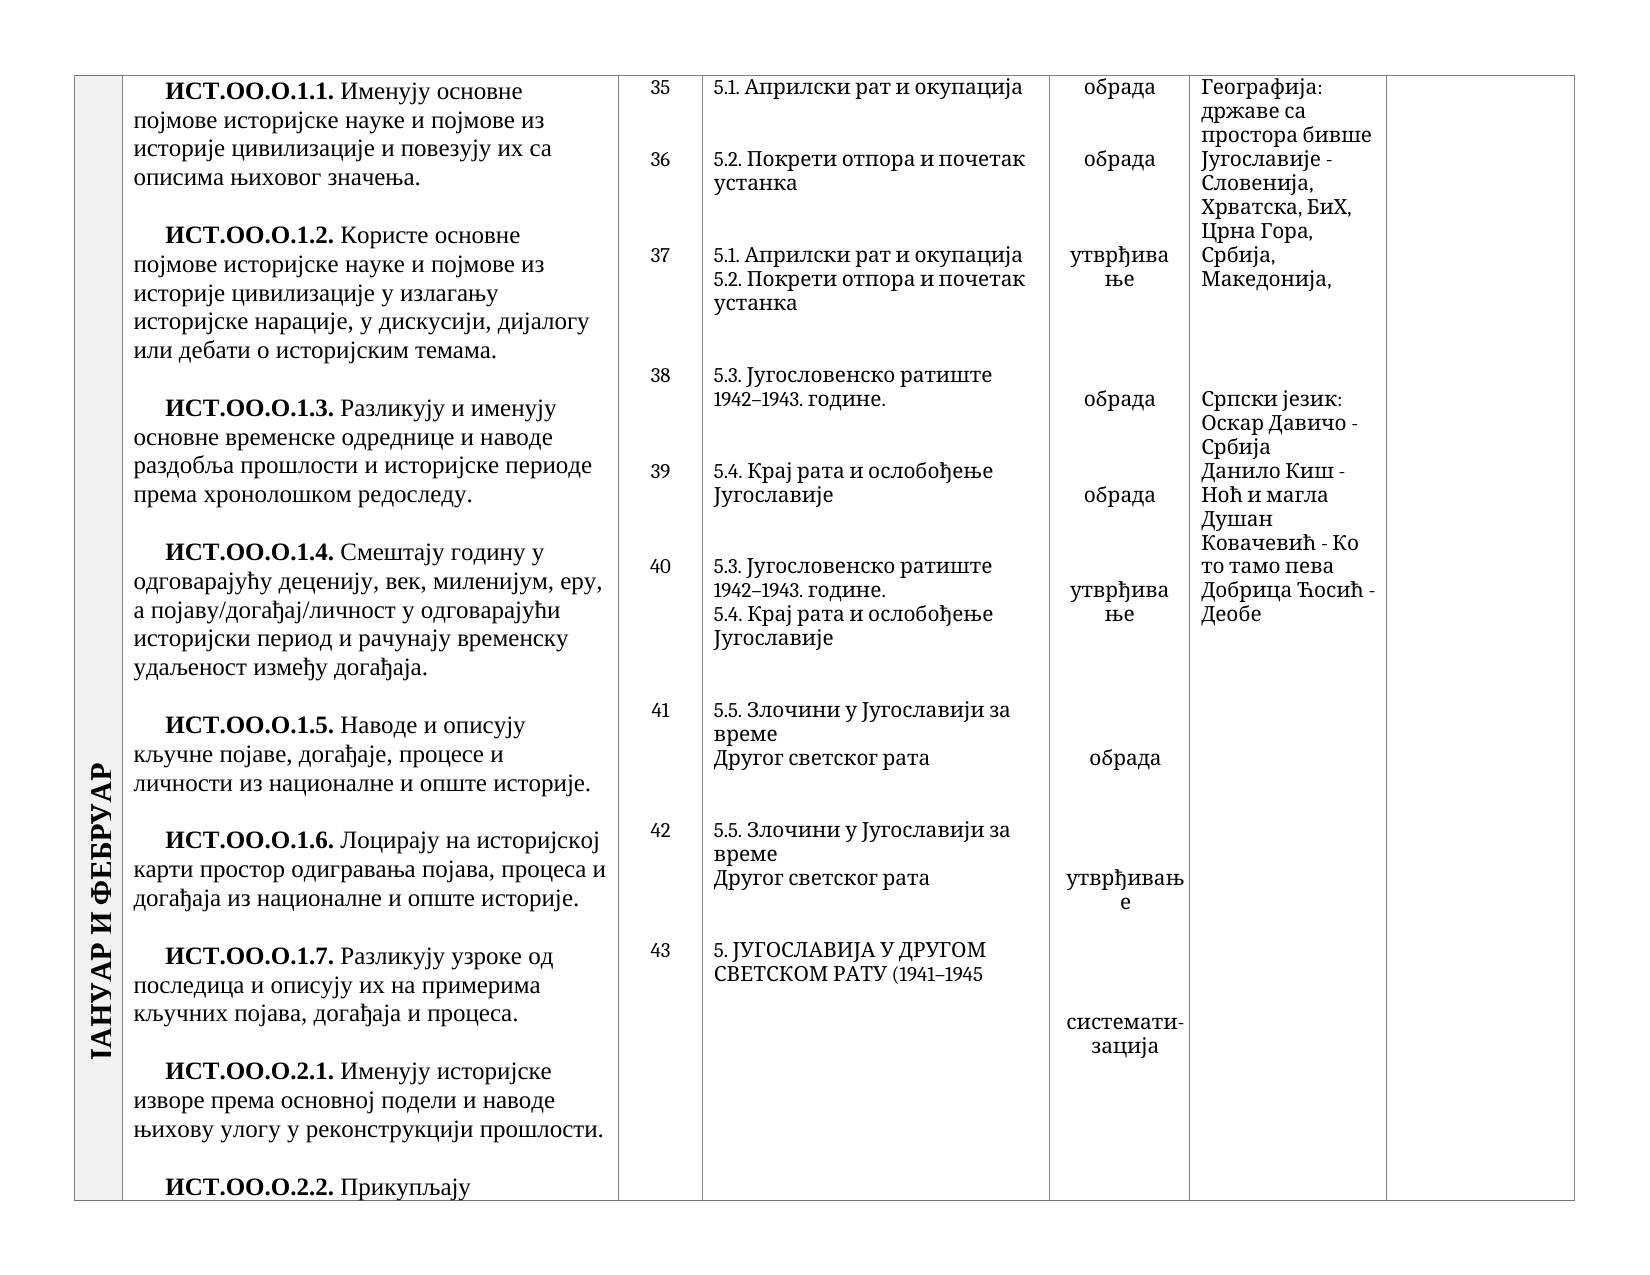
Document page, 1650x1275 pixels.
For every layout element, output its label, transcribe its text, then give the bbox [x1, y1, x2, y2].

table_cell [1387, 76, 1574, 1200]
table_cell ЈАНУАР И ФЕБРУАР [75, 76, 122, 1200]
table_cell 5.1. Априлски рат и окупација 5.2. Покрети отпора и почетак устанка 5.1. Априлски рат и окупација 5.2. Покрети отпора и почетак устанка 5.3. Југословенско ратиште 1942–1943. године. 5.4. Крај рата и ослобођење Југославије 5.3. Југословенско ратиште 1942–1943. године. 5.4. Крај рата и ослобођење Југославије 5.5. Злочини у Југославији за време Другог светског рата 5.5. Злочини у Југославији за време Другог светског рата 5. ЈУГОСЛАВИЈА У ДРУГОМ СВЕТСКОМ РАТУ (1941–1945 [703, 76, 1049, 1200]
table_cell обрада обрада утврђивање обрада обрада утврђивање обрада утврђивање системати-зација [1050, 76, 1189, 1200]
table_cell Географија: државе са простора бивше Југославије - Словенија, Хрватска, БиХ, Црна Гора, Србија, Македонија, Српски језик: Оскар Давичо - Србија Данило Киш - Ноћ и магла Душан Ковачевић - Ко то тамо пева Добрица Ћосић -Деобе [1190, 76, 1386, 1200]
table_cell  ИСТ.ОО.О.1.1. Именују основне појмове историјске науке и појмове из историје цивилизације и повезују их са описима њиховог значења.  ИСТ.ОО.О.1.2. Користе основне појмове историјске науке и појмове из историје цивилизације у излагању историјске нарације, у дискусији, дијалогу или дебати о историјским темама.  ИСТ.ОО.О.1.3. Разликују и именују основне временске одреднице и наводе раздобља прошлости и историјске периоде према хронолошком редоследу.  ИСТ.ОО.О.1.4. Смештају годину у одговарајућу деценију, век, миленијум, еру, а појаву/догађај/личност у одговарајући историјски период и рачунају временску удаљеност између догађаја.  ИСТ.ОО.О.1.5. Наводе и описују кључне појаве, догађаје, процесе и личности из националне и опште историје.  ИСТ.ОО.О.1.6. Лоцирају на историјској карти простор одигравања појава, процеса и догађаја из националне и опште историје.  ИСТ.ОО.О.1.7. Разликују узроке од последица и описују их на примерима кључних појава, догађаја и процеса.  ИСТ.ОО.О.2.1. Именују историјске изворе према основној подели и наводе њихову улогу у реконструкцији прошлости.  ИСТ.ОО.О.2.2. Прикупљају информације из различитих извора и издвајају кључне податке у вези са одређеном темом.  ИСТ.ОО.О.2.3. Проналазе и читају историјске информације дате у форми историјске карте (легенда), табеле и/или графикона.  ИСТ.ОО.О.2.4. Препознају и описују пристрасности, стереотипе или пропаганду у садржајима извора и/или њиховом тумачењу.  ИСТ.ОО.О.2.5. Пореде различите изворе о истој историјској појави/догађају/личности и идентификују сличности и разлике у представљању и/или интерпретацији. [123, 76, 618, 1200]
table_cell 35 36 37 38 39 40 41 42 43 [619, 76, 702, 1200]
